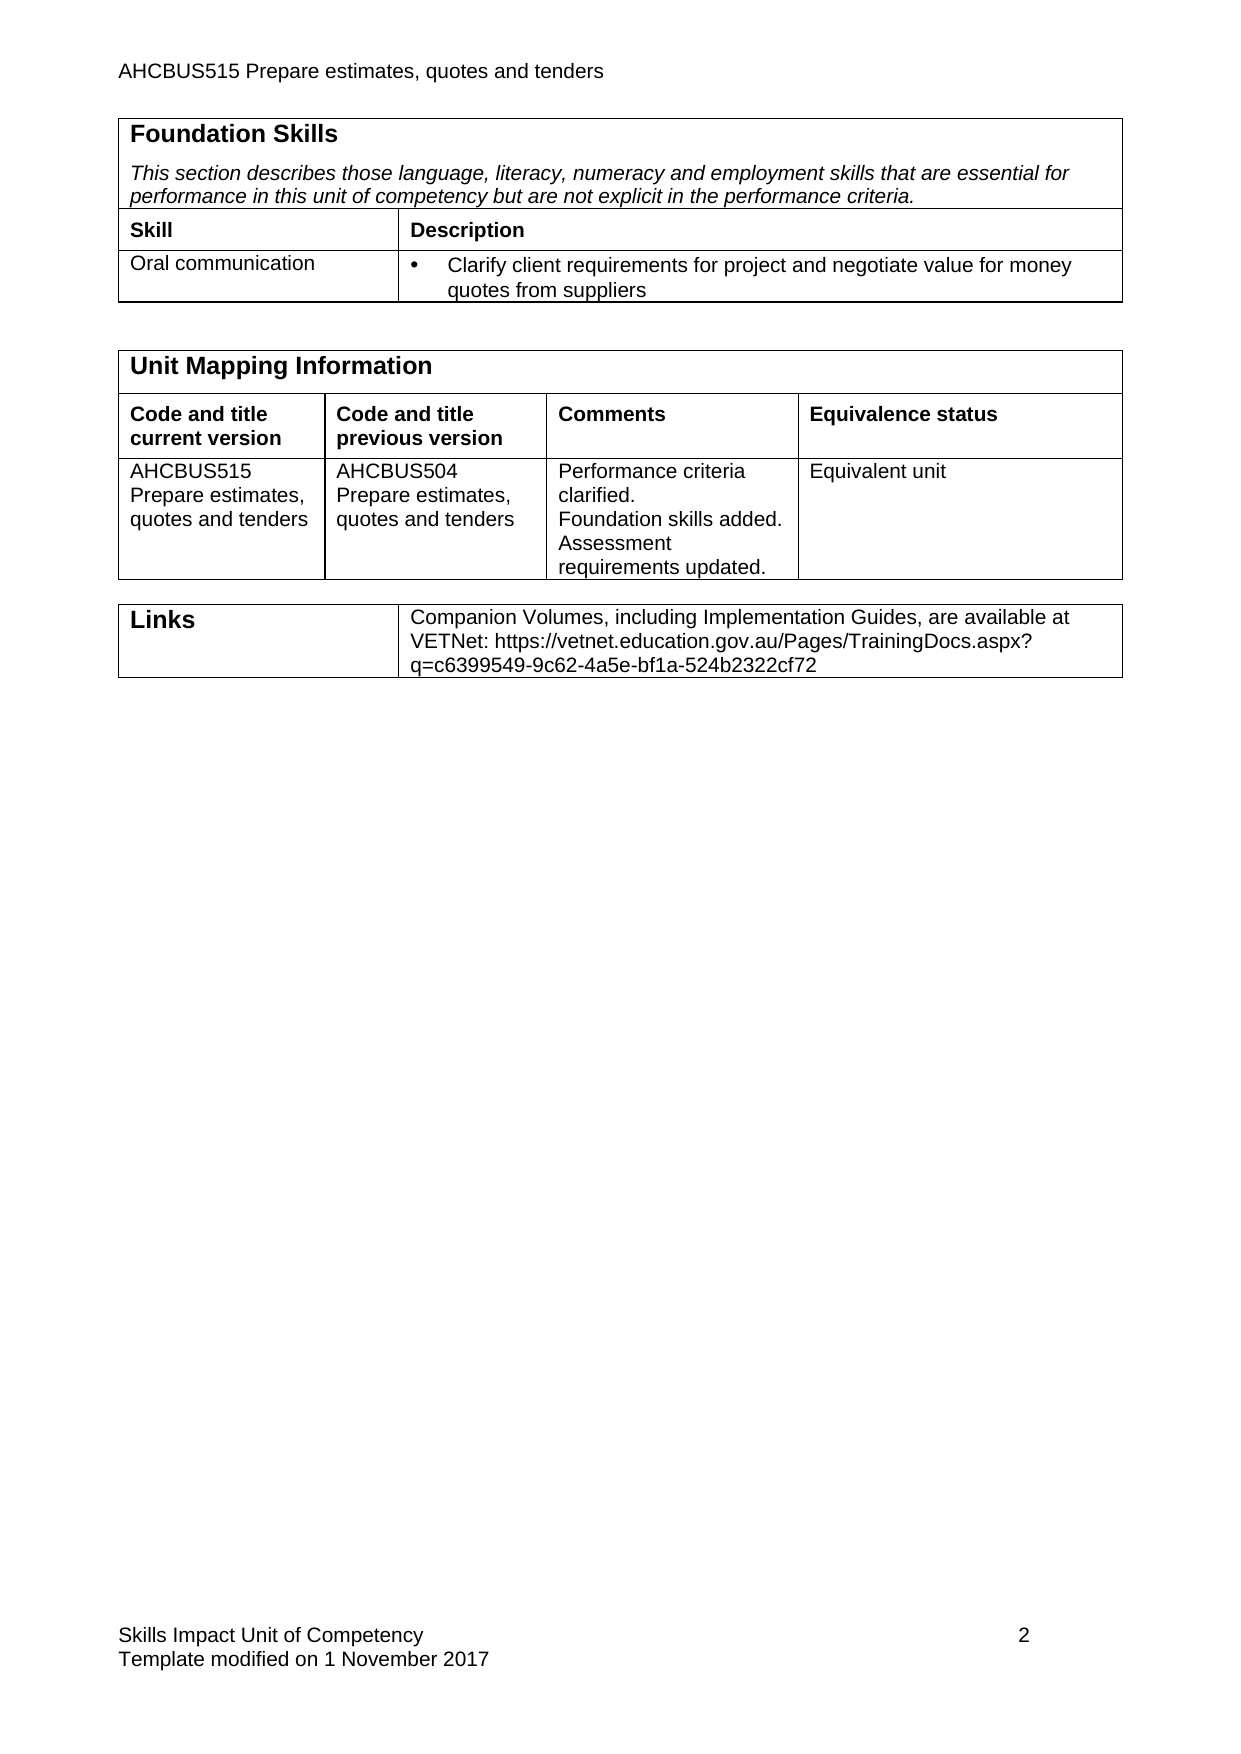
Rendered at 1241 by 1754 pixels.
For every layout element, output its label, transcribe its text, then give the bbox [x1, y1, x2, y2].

table_cell Performance criteria clarified. Foundation skills added. Assessment requirements updated. [547, 459, 798, 579]
table_header Companion Volumes, including Implementation Guides, are available at VETNet: https://vetnet.education.gov.au/Pages/TrainingDocs.aspx?q=c6399549-9c62-4a5e-bf1a-524b2322cf72 [399, 605, 1122, 677]
table_cell Comments [547, 394, 798, 458]
table_cell AHCBUS504 Prepare estimates, quotes and tenders [326, 459, 546, 579]
table_header Unit Mapping Information [119, 351, 1122, 393]
table_cell Equivalence status [799, 394, 1122, 458]
table_cell Skill [119, 209, 398, 250]
table_header Links [119, 605, 398, 677]
table_cell Clarify client requirements for project and negotiate value for money quotes from suppliers [399, 251, 1122, 301]
table_cell Description [399, 209, 1122, 250]
table_cell Code and title previous version [326, 394, 546, 458]
table_cell AHCBUS515 Prepare estimates, quotes and tenders [119, 459, 324, 579]
table_cell Equivalent unit [799, 459, 1122, 579]
table_header Foundation Skills This section describes those language, literacy, numeracy and employment skills that are essential for performance in this unit of competency but are not explicit in the performance criteria. [119, 119, 1122, 208]
table_cell Code and title current version [119, 394, 324, 458]
table_cell Oral communication [119, 251, 398, 301]
